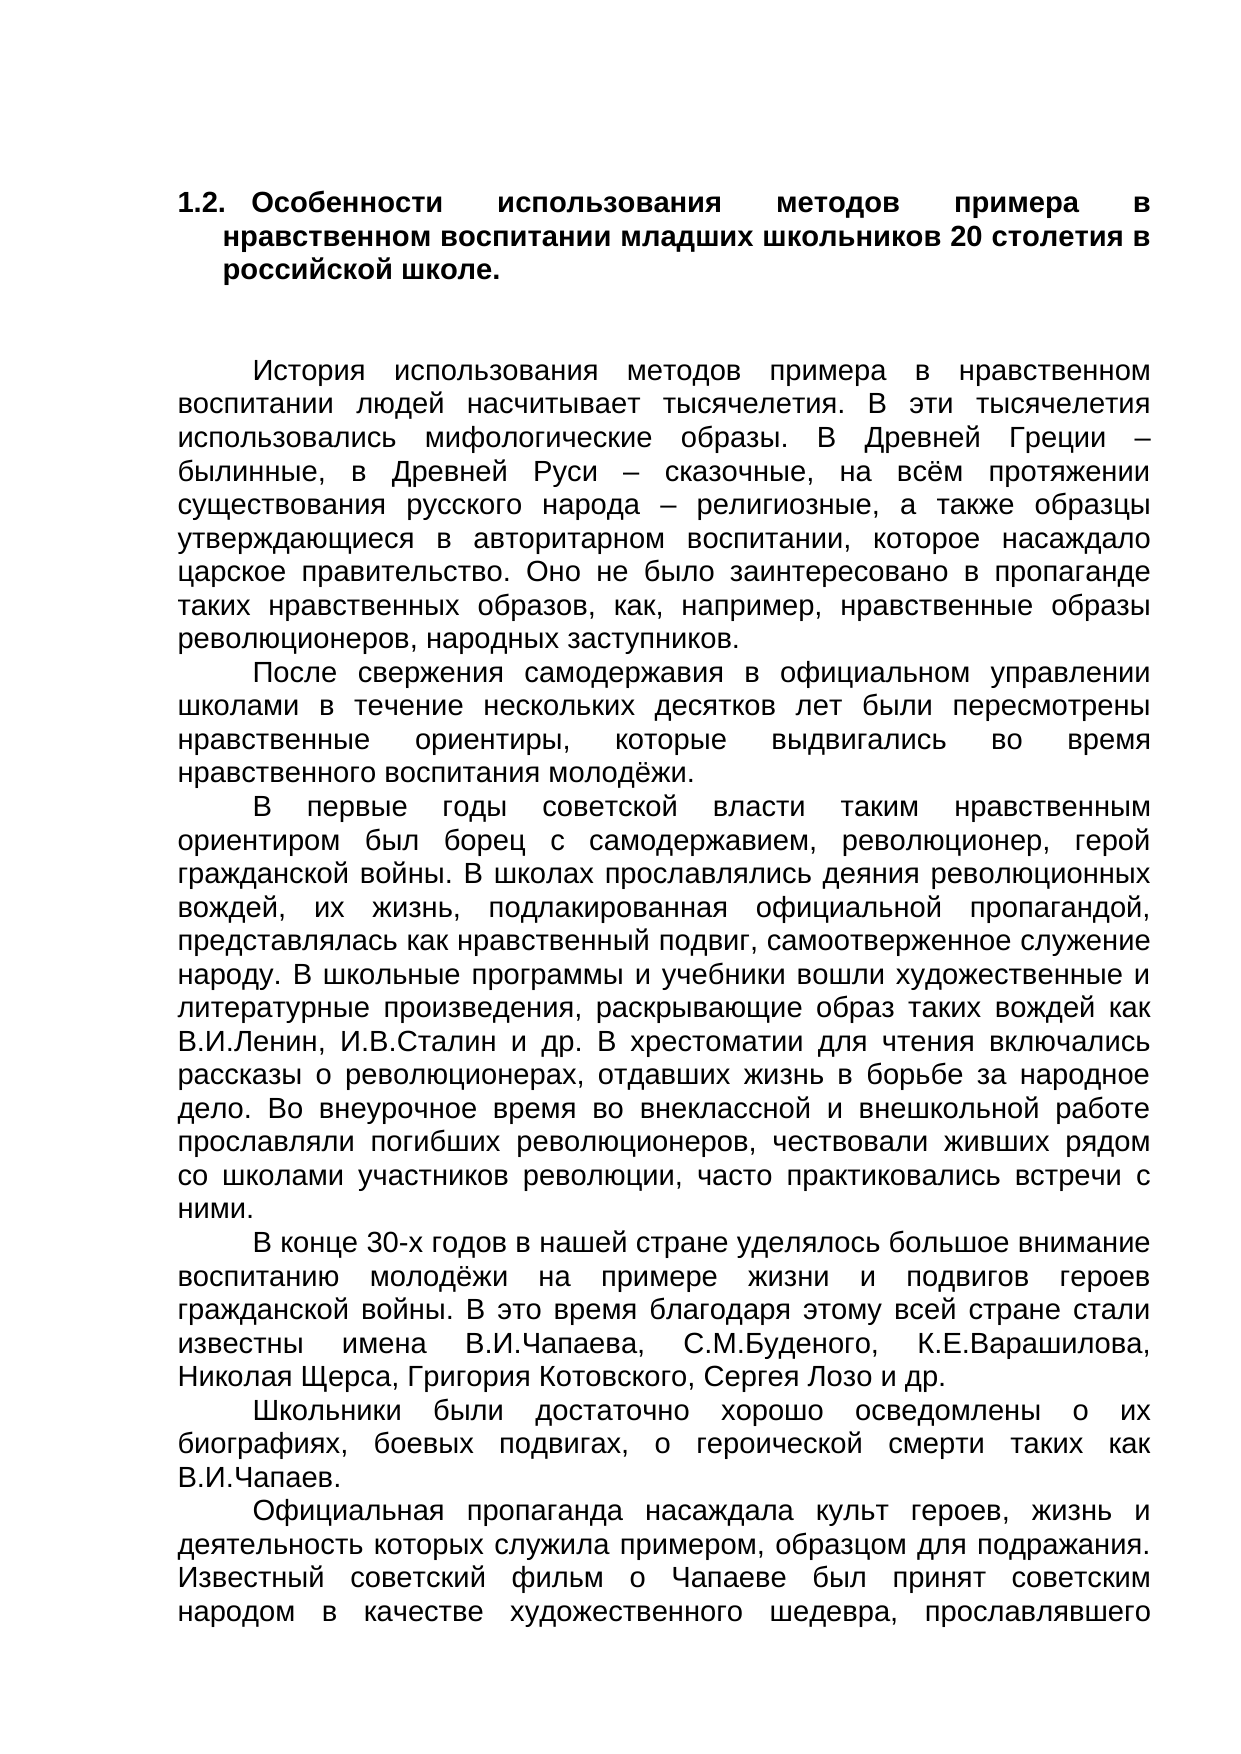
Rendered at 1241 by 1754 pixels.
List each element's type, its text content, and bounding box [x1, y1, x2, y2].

text В первые годы советской власти таким нравственным ориентиром был борец с самодержавием, революционер, герой гражданской войны. В школах прославлялись деяния революционных вождей, их жизнь, подлакированная официальной пропагандой, представлялась как нравственный подвиг, самоотверженное служение народу. В школьные программы и учебники вошли художественные и литературные произведения, раскрывающие образ таких вождей как В.И.Ленин, И.В.Сталин и др. В хрестоматии для чтения включались рассказы о революционерах, отдавших жизнь в борьбе за народное дело. Во внеурочное время во внеклассной и внешкольной работе прославляли погибших революционеров, чествовали живших рядом со школами участников революции, часто практиковались встречи с ними. [177, 789, 1152, 1225]
text Школьники были достаточно хорошо осведомлены о их биографиях, боевых подвигах, о героической смерти таких как В.И.Чапаев. [177, 1393, 1152, 1493]
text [177, 1493, 1152, 1627]
text История использования методов примера в нравственном воспитании людей насчитывает тысячелетия. В эти тысячелетия использовались мифологические образы. В Древней Греции – былинные, в Древней Руси – сказочные, на всём протяжении существования русского народа – религиозные, а также образцы утверждающиеся в авторитарном воспитании, которое насаждало царское правительство. Оно не было заинтересовано в пропаганде таких нравственных образов, как, например, нравственные образы революционеров, народных заступников. [177, 353, 1152, 655]
list Особенности использования методов примера в нравственном воспитании младших школьников 20 столетия в российской школе. [177, 185, 1152, 286]
text В конце 30-х годов в нашей стране уделялось большое внимание воспитанию молодёжи на примере жизни и подвигов героев гражданской войны. В это время благодаря этому всей стране стали известны имена В.И.Чапаева, С.М.Буденого, К.Е.Варашилова, Николая Щерса, Григория Котовского, Сергея Лозо и др. [177, 1225, 1152, 1393]
text После свержения самодержавия в официальном управлении школами в течение нескольких десятков лет были пересмотрены нравственные ориентиры, которые выдвигались во время нравственного воспитания молодёжи. [177, 655, 1152, 789]
